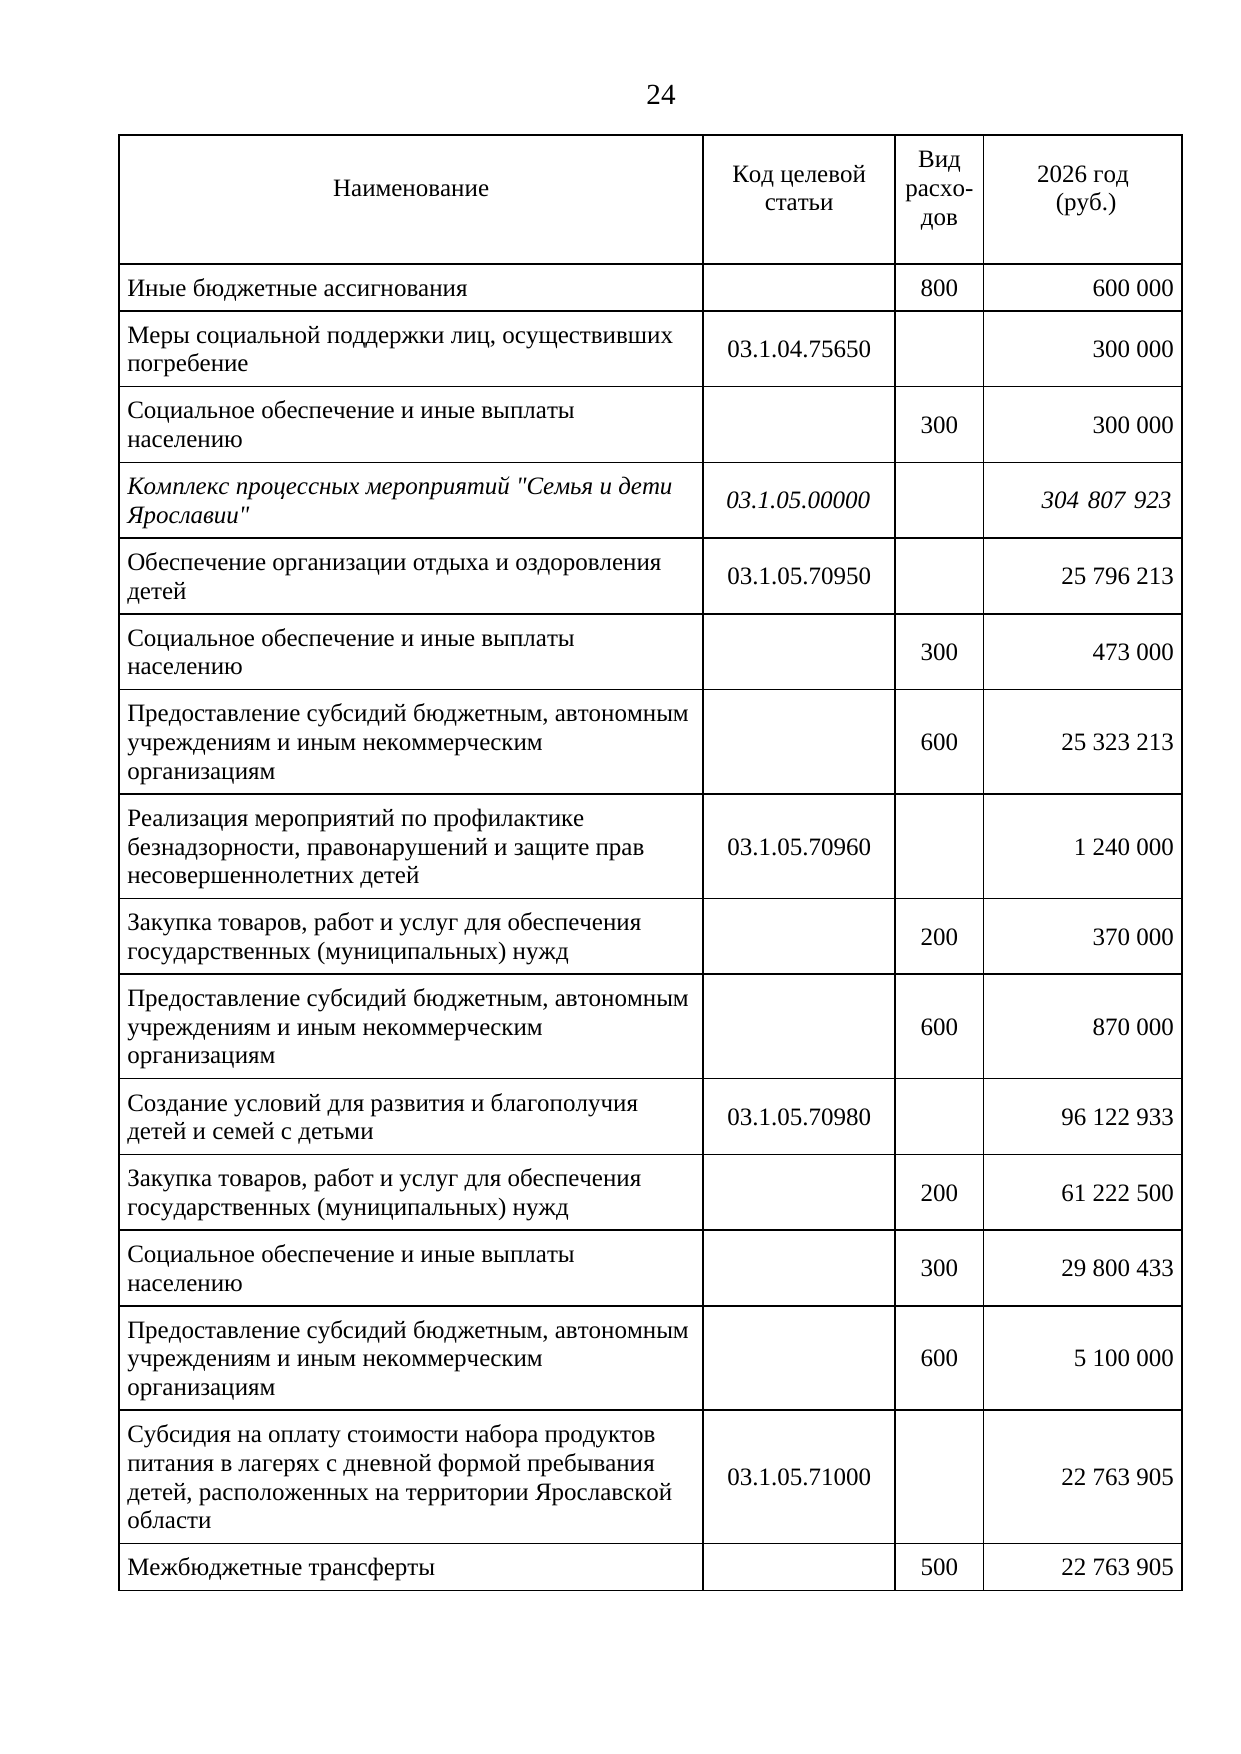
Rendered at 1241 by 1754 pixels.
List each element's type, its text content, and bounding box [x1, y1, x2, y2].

table_cell [704, 265, 894, 310]
table_cell 500 [896, 1544, 983, 1589]
table_cell Предоставление субсидий бюджетным, автономным учреждениям и иным некоммерческим организациям [120, 1307, 702, 1409]
table_cell 200 [896, 1155, 983, 1229]
table_cell 300 000 [984, 387, 1181, 461]
table_header Вид расхо- дов [896, 136, 983, 263]
table_cell 96 122 933 [984, 1079, 1181, 1153]
table_cell 03.1.05.00000 [704, 463, 894, 537]
table_cell 300 [896, 1231, 983, 1305]
table_cell 304 807 923 [984, 463, 1181, 537]
table_cell Реализация мероприятий по профилактике безнадзорности, правонарушений и защите прав несовершеннолетних детей [120, 795, 702, 897]
table_cell 22 763 905 [984, 1544, 1181, 1589]
table_cell 25 323 213 [984, 690, 1181, 793]
table_cell [704, 975, 894, 1078]
table_cell Комплекс процессных мероприятий "Семья и дети Ярославии" [120, 463, 702, 537]
table_cell [704, 1231, 894, 1305]
table_cell [896, 1079, 983, 1153]
table_header Наименование [120, 136, 702, 263]
table_cell [704, 615, 894, 688]
table_cell 473 000 [984, 615, 1181, 688]
table_cell [704, 1544, 894, 1589]
table_cell 03.1.05.71000 [704, 1411, 894, 1543]
table_cell 03.1.04.75650 [704, 312, 894, 386]
table_cell Субсидия на оплату стоимости набора продуктов питания в лагерях с дневной формой пребывания детей, расположенных на территории Ярославской области [120, 1411, 702, 1543]
table_cell [896, 795, 983, 897]
table_cell [704, 1155, 894, 1229]
table_cell 300 [896, 387, 983, 461]
table_cell 800 [896, 265, 983, 310]
table_header 2026 год (руб.) [984, 136, 1181, 263]
table_cell Предоставление субсидий бюджетным, автономным учреждениям и иным некоммерческим организациям [120, 975, 702, 1078]
table_cell [704, 1307, 894, 1409]
table_header Код целевой статьи [704, 136, 894, 263]
table_cell 61 222 500 [984, 1155, 1181, 1229]
table_cell 300 [896, 615, 983, 688]
table_cell 1 240 000 [984, 795, 1181, 897]
table_cell [896, 539, 983, 613]
table_cell Предоставление субсидий бюджетным, автономным учреждениям и иным некоммерческим организациям [120, 690, 702, 793]
table_cell [704, 690, 894, 793]
table_cell [896, 312, 983, 386]
table_cell Меры социальной поддержки лиц, осуществивших погребение [120, 312, 702, 386]
table_cell [704, 899, 894, 973]
table_cell Социальное обеспечение и иные выплаты населению [120, 1231, 702, 1305]
table_cell 03.1.05.70960 [704, 795, 894, 897]
table_cell Создание условий для развития и благополучия детей и семей с детьми [120, 1079, 702, 1153]
table_cell Закупка товаров, работ и услуг для обеспечения государственных (муниципальных) нужд [120, 899, 702, 973]
table_cell 600 [896, 975, 983, 1078]
table_cell 25 796 213 [984, 539, 1181, 613]
table_cell Социальное обеспечение и иные выплаты населению [120, 615, 702, 688]
table_cell 200 [896, 899, 983, 973]
table_cell 870 000 [984, 975, 1181, 1078]
table_cell Межбюджетные трансферты [120, 1544, 702, 1589]
table_cell 5 100 000 [984, 1307, 1181, 1409]
table_cell 29 800 433 [984, 1231, 1181, 1305]
table_cell [896, 463, 983, 537]
table_cell Иные бюджетные ассигнования [120, 265, 702, 310]
table_cell Закупка товаров, работ и услуг для обеспечения государственных (муниципальных) нужд [120, 1155, 702, 1229]
table_cell 370 000 [984, 899, 1181, 973]
table_cell 03.1.05.70980 [704, 1079, 894, 1153]
table_cell 600 [896, 690, 983, 793]
table_cell 03.1.05.70950 [704, 539, 894, 613]
table_cell 300 000 [984, 312, 1181, 386]
table_cell [704, 387, 894, 461]
table_cell Обеспечение организации отдыха и оздоровления детей [120, 539, 702, 613]
table_cell 600 000 [984, 265, 1181, 310]
table_cell [896, 1411, 983, 1543]
table_cell 600 [896, 1307, 983, 1409]
table_cell 22 763 905 [984, 1411, 1181, 1543]
table_cell Социальное обеспечение и иные выплаты населению [120, 387, 702, 461]
